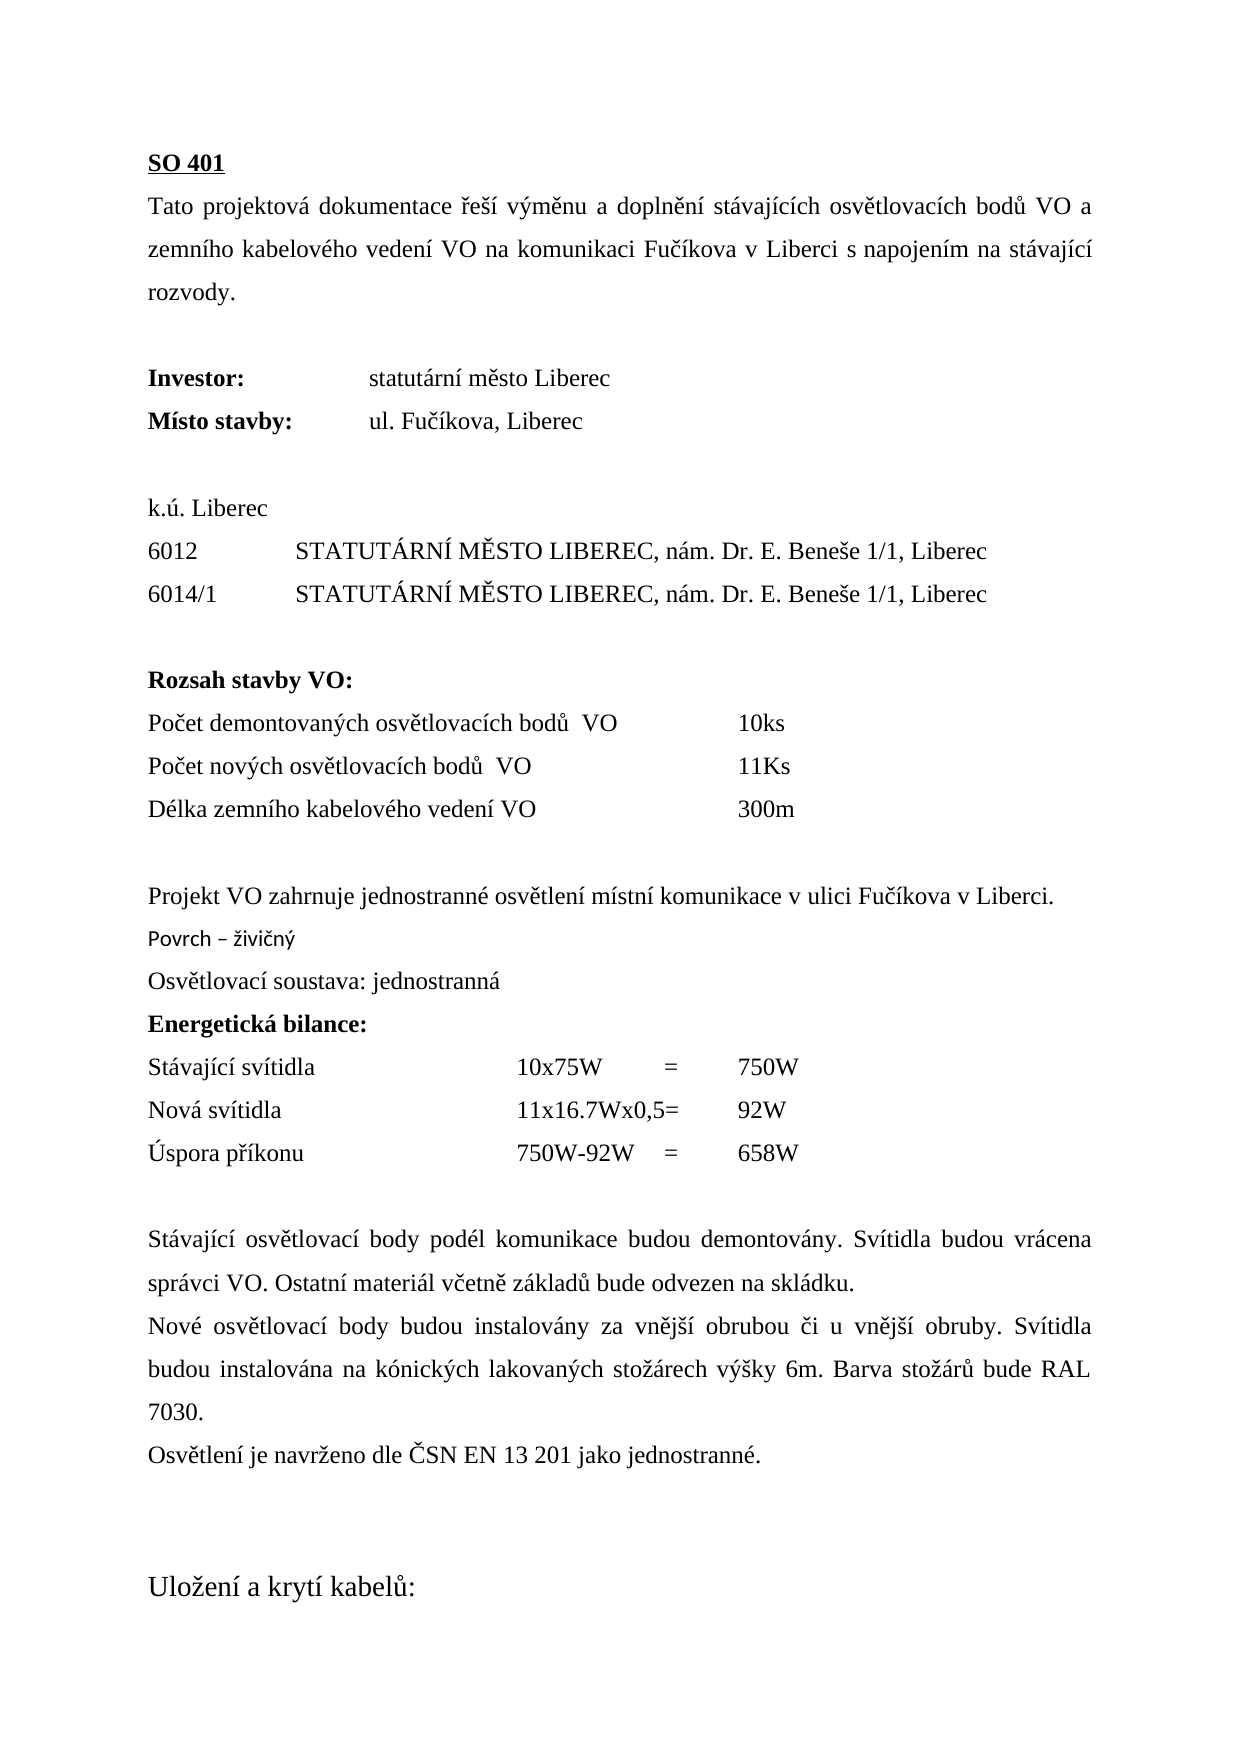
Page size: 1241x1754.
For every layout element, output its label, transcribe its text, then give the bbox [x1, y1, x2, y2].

text Projekt VO zahrnuje jednostranné osvětlení místní komunikace v ulici Fučíkova v Liberci. [148, 881, 1093, 909]
text Nové osvětlovací body budou instalovány za vnější obrubou či u vnější obruby. Svítidla budou instalována na kónických lakovaných stožárech výšky 6m. Barva stožárů bude RAL 7030. [148, 1311, 1093, 1426]
text Uložení a krytí kabelů: [148, 1569, 1093, 1603]
text Stávající osvětlovací body podél komunikace budou demontovány. Svítidla budou vrácena správci VO. Ostatní materiál včetně základů bude odvezen na skládku. [148, 1224, 1093, 1296]
text Povrch – živičný [148, 924, 1093, 952]
text Rozsah stavby VO: [148, 665, 1093, 694]
text 6014/1 STATUTÁRNÍ MĚSTO LIBEREC, nám. Dr. E. Beneše 1/1, Liberec [148, 579, 1093, 608]
text Úspora příkonu 750W-92W = 658W [148, 1138, 1093, 1167]
text Tato projektová dokumentace řeší výměnu a doplnění stávajících osvětlovacích bodů VO a zemního kabelového vedení VO na komunikaci Fučíkova v Liberci s napojením na stávající rozvody. [148, 191, 1093, 306]
text Délka zemního kabelového vedení VO 300m [148, 794, 1093, 823]
text Investor: statutární město Liberec [148, 363, 1093, 392]
text Osvětlovací soustava: jednostranná [148, 966, 1093, 994]
text Místo stavby: ul. Fučíkova, Liberec [148, 406, 1093, 435]
text 6012 STATUTÁRNÍ MĚSTO LIBEREC, nám. Dr. E. Beneše 1/1, Liberec [148, 536, 1093, 564]
text SO 401 [148, 148, 1093, 176]
text Počet nových osvětlovacích bodů VO 11Ks [148, 751, 1093, 780]
text Počet demontovaných osvětlovacích bodů VO 10ks [148, 708, 1093, 737]
text Nová svítidla 11x16.7Wx0,5= 92W [148, 1095, 1093, 1124]
text k.ú. Liberec [148, 493, 1093, 521]
text Energetická bilance: [148, 1009, 1093, 1038]
text Osvětlení je navrženo dle ČSN EN 13 201 jako jednostranné. [148, 1440, 1093, 1469]
text Stávající svítidla 10x75W = 750W [148, 1052, 1093, 1081]
